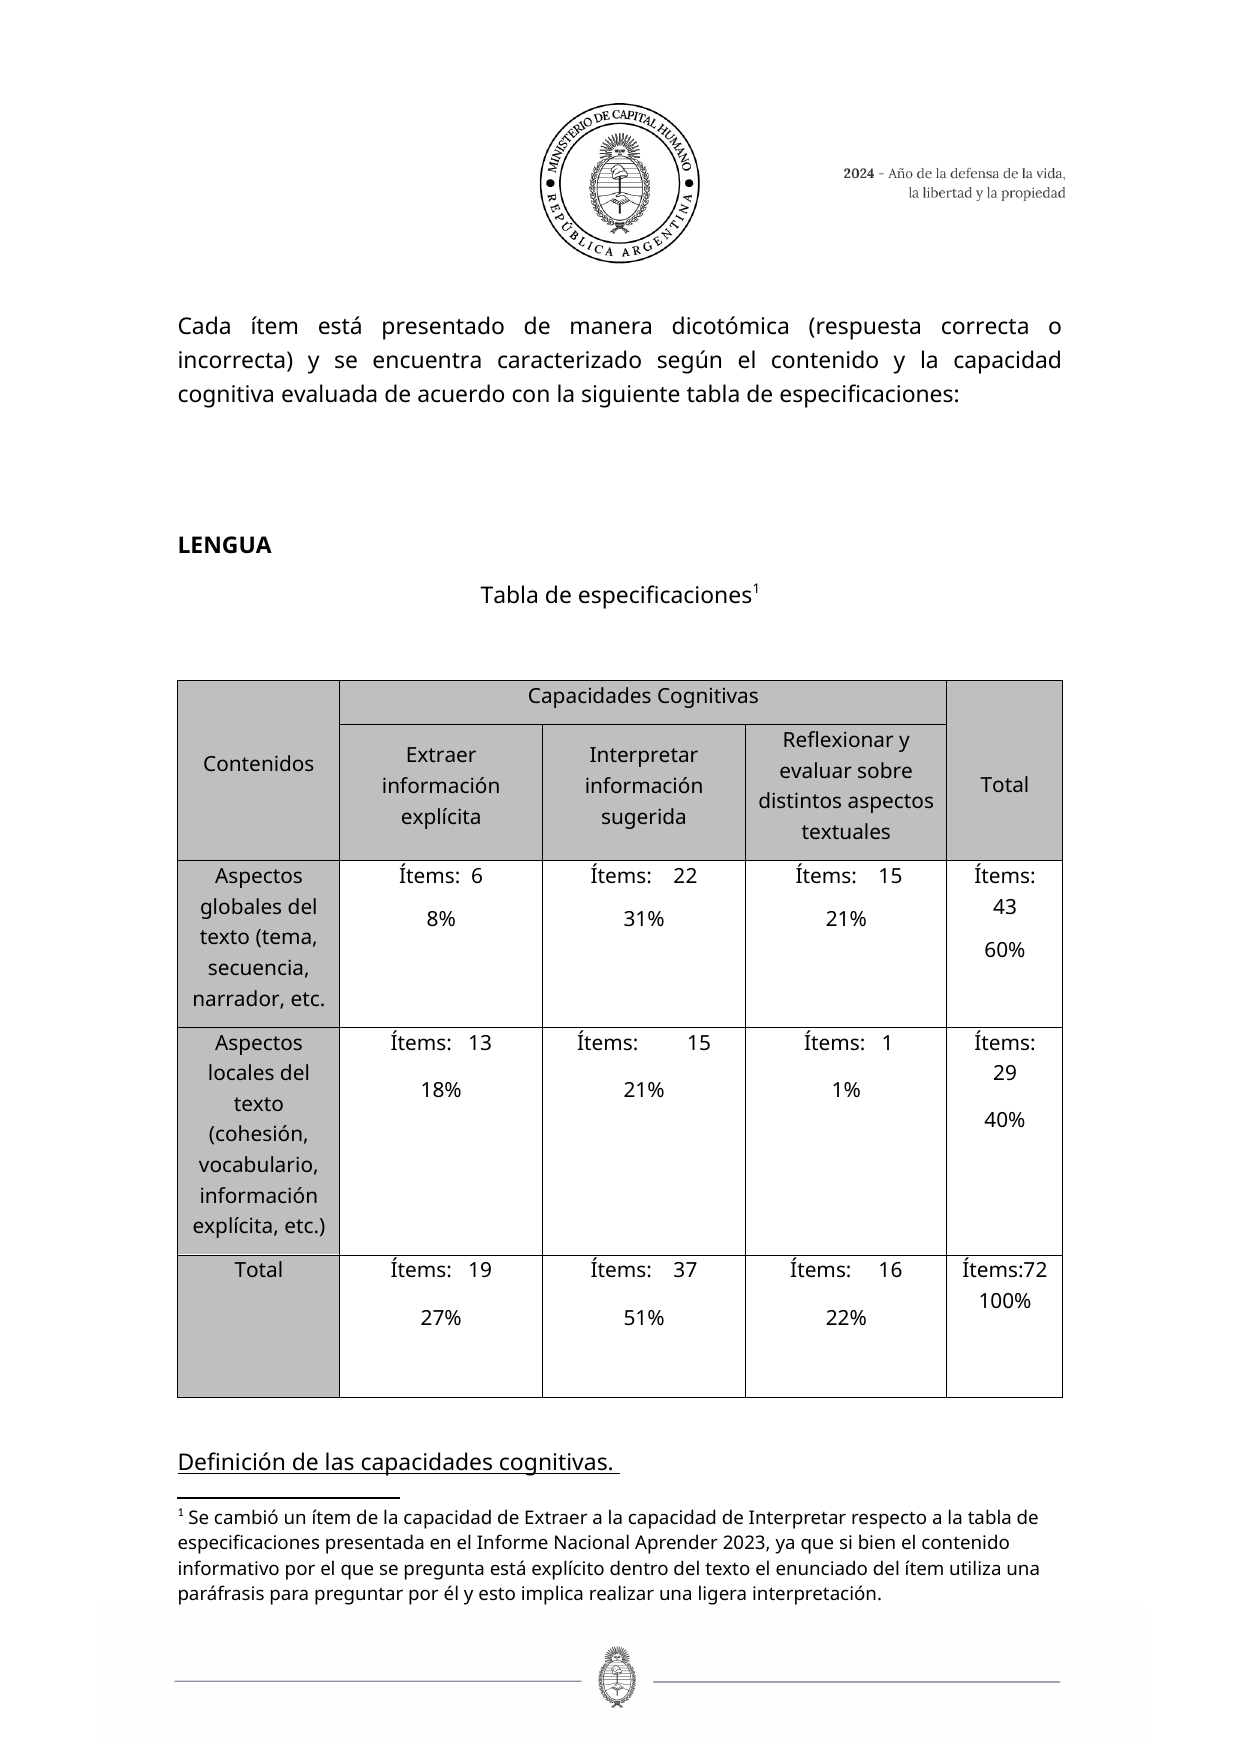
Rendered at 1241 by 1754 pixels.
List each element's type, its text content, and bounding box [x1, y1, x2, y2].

picture [95, 1604, 1146, 1743]
table_header Contenidos [178, 681, 339, 860]
table_cell Interpretar información sugerida [543, 725, 745, 860]
table_cell Ítems: 22 31% [543, 861, 745, 1027]
table_cell Reflexionar y evaluar sobre distintos aspectos textuales [746, 725, 946, 860]
table_cell Ítems: 13 18% [340, 1028, 542, 1254]
table_cell Ítems: 29 40% [947, 1028, 1062, 1254]
table_header Capacidades Cognitivas [340, 681, 946, 724]
text Cada ítem está presentado de manera dicotómica (respuesta correcta o incorrecta) y se encuentra caracterizado según el contenido y la capacidad cognitiva evaluada de acuerdo con la siguiente tabla de especificaciones: [177, 310, 1063, 409]
table_header Total [947, 681, 1062, 860]
text Definición de las capacidades cognitivas. [177, 1446, 1063, 1477]
text LENGUA [177, 529, 1063, 560]
table_cell Aspectos globales del texto (tema, secuencia, narrador, etc. [178, 861, 339, 1027]
table_cell Ítems: 15 21% [543, 1028, 745, 1254]
table_cell Ítems: 19 27% [340, 1256, 542, 1397]
text Tabla de especificaciones [177, 579, 1063, 611]
table_cell Ítems:72 100% [947, 1256, 1062, 1397]
table_cell Ítems: 15 21% [746, 861, 946, 1027]
table_cell Extraer información explícita [340, 725, 542, 860]
picture [45, 73, 1198, 301]
table_cell Ítems: 1 1% [746, 1028, 946, 1254]
table_cell Aspectos locales del texto (cohesión, vocabulario, información explícita, etc.) [178, 1028, 339, 1254]
table_cell Ítems: 43 60% [947, 861, 1062, 1027]
table_cell Ítems: 6 8% [340, 861, 542, 1027]
table_cell Total [178, 1256, 339, 1397]
table_cell Ítems: 16 22% [746, 1256, 946, 1397]
table_cell Ítems: 37 51% [543, 1256, 745, 1397]
